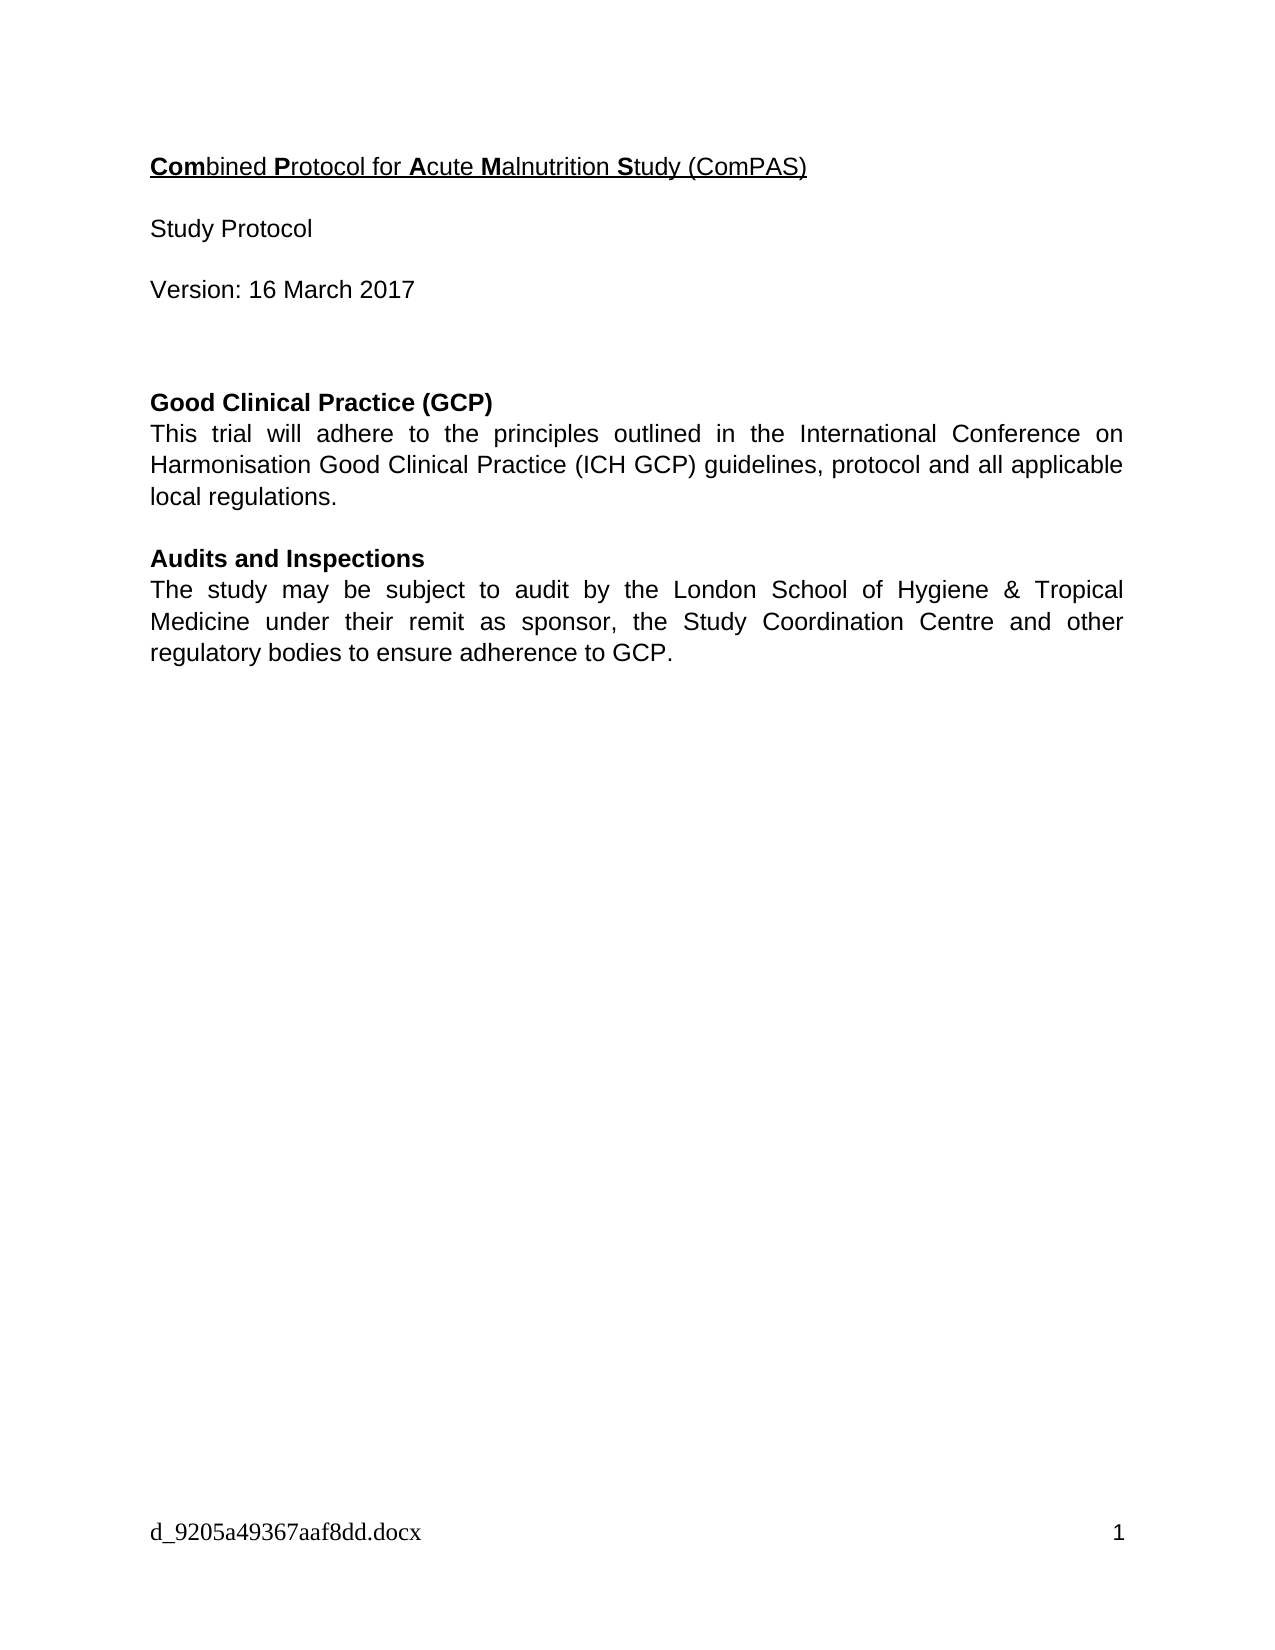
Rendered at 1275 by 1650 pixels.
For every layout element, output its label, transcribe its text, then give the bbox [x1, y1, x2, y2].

text Combined Protocol for Acute Malnutrition Study (ComPAS) [150, 150, 1125, 181]
text Study Protocol [150, 212, 1125, 244]
text Audits and Inspections [150, 543, 1125, 574]
text Version: 16 March 2017 [150, 275, 1125, 304]
text The study may be subject to audit by the London School of Hygiene & Tropical Medicine under their remit as sponsor, the Study Coordination Centre and other regulatory bodies to ensure adherence to GCP. [150, 574, 1125, 668]
text This trial will adhere to the principles outlined in the International Conference on Harmonisation Good Clinical Practice (ICH GCP) guidelines, protocol and all applicable local regulations. [150, 418, 1125, 511]
text Good Clinical Practice (GCP) [150, 386, 1125, 418]
